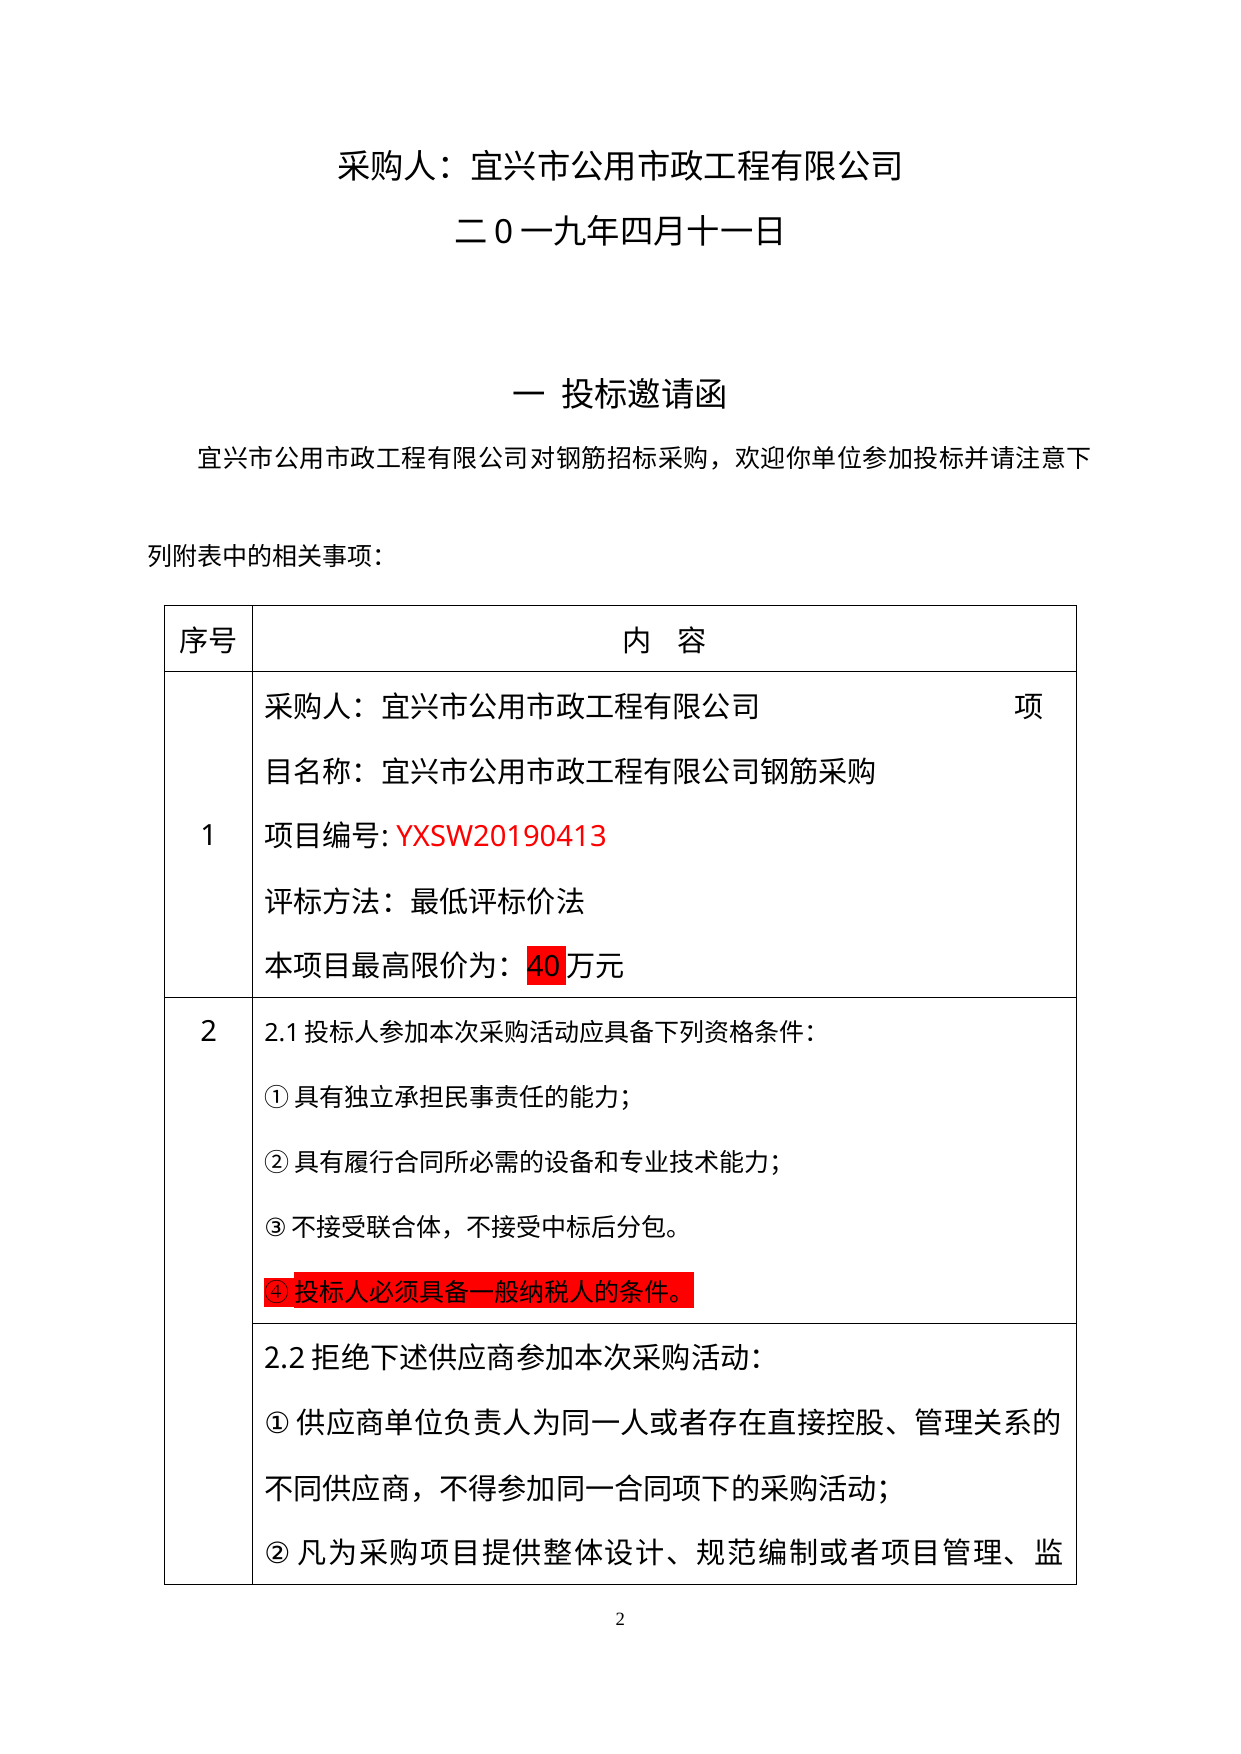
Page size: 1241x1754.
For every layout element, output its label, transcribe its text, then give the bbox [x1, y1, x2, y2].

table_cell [253, 1324, 1076, 1584]
table_cell 2 [165, 998, 252, 1584]
table_cell 1 [165, 672, 252, 997]
table_cell 2.1投标人参加本次采购活动应具备下列资格条件： ①具有独立承担民事责任的能力； ②具有履行合同所必需的设备和专业技术能力； ③不接受联合体，不接受中标后分包。 ④投标人必须具备一般纳税人的条件。 [253, 998, 1076, 1323]
text 二0一九年四月十一日 [148, 197, 1092, 262]
table_cell 采购人：宜兴市公用市政工程有限公司 项目名称：宜兴市公用市政工程有限公司钢筋采购 项目编号: YXSW20190413 评标方法：最低评标价法 本项目最高限价为：40万元 [253, 672, 1076, 997]
text 宜兴市公用市政工程有限公司对钢筋招标采购，欢迎你单位参加投标并请注意下列附表中的相关事项： [148, 424, 1092, 587]
text 采购人：宜兴市公用市政工程有限公司 [148, 132, 1092, 197]
table_header 序号 [165, 606, 252, 671]
text 一 投标邀请函 [148, 359, 1092, 424]
table_header 内 容 [253, 606, 1076, 671]
